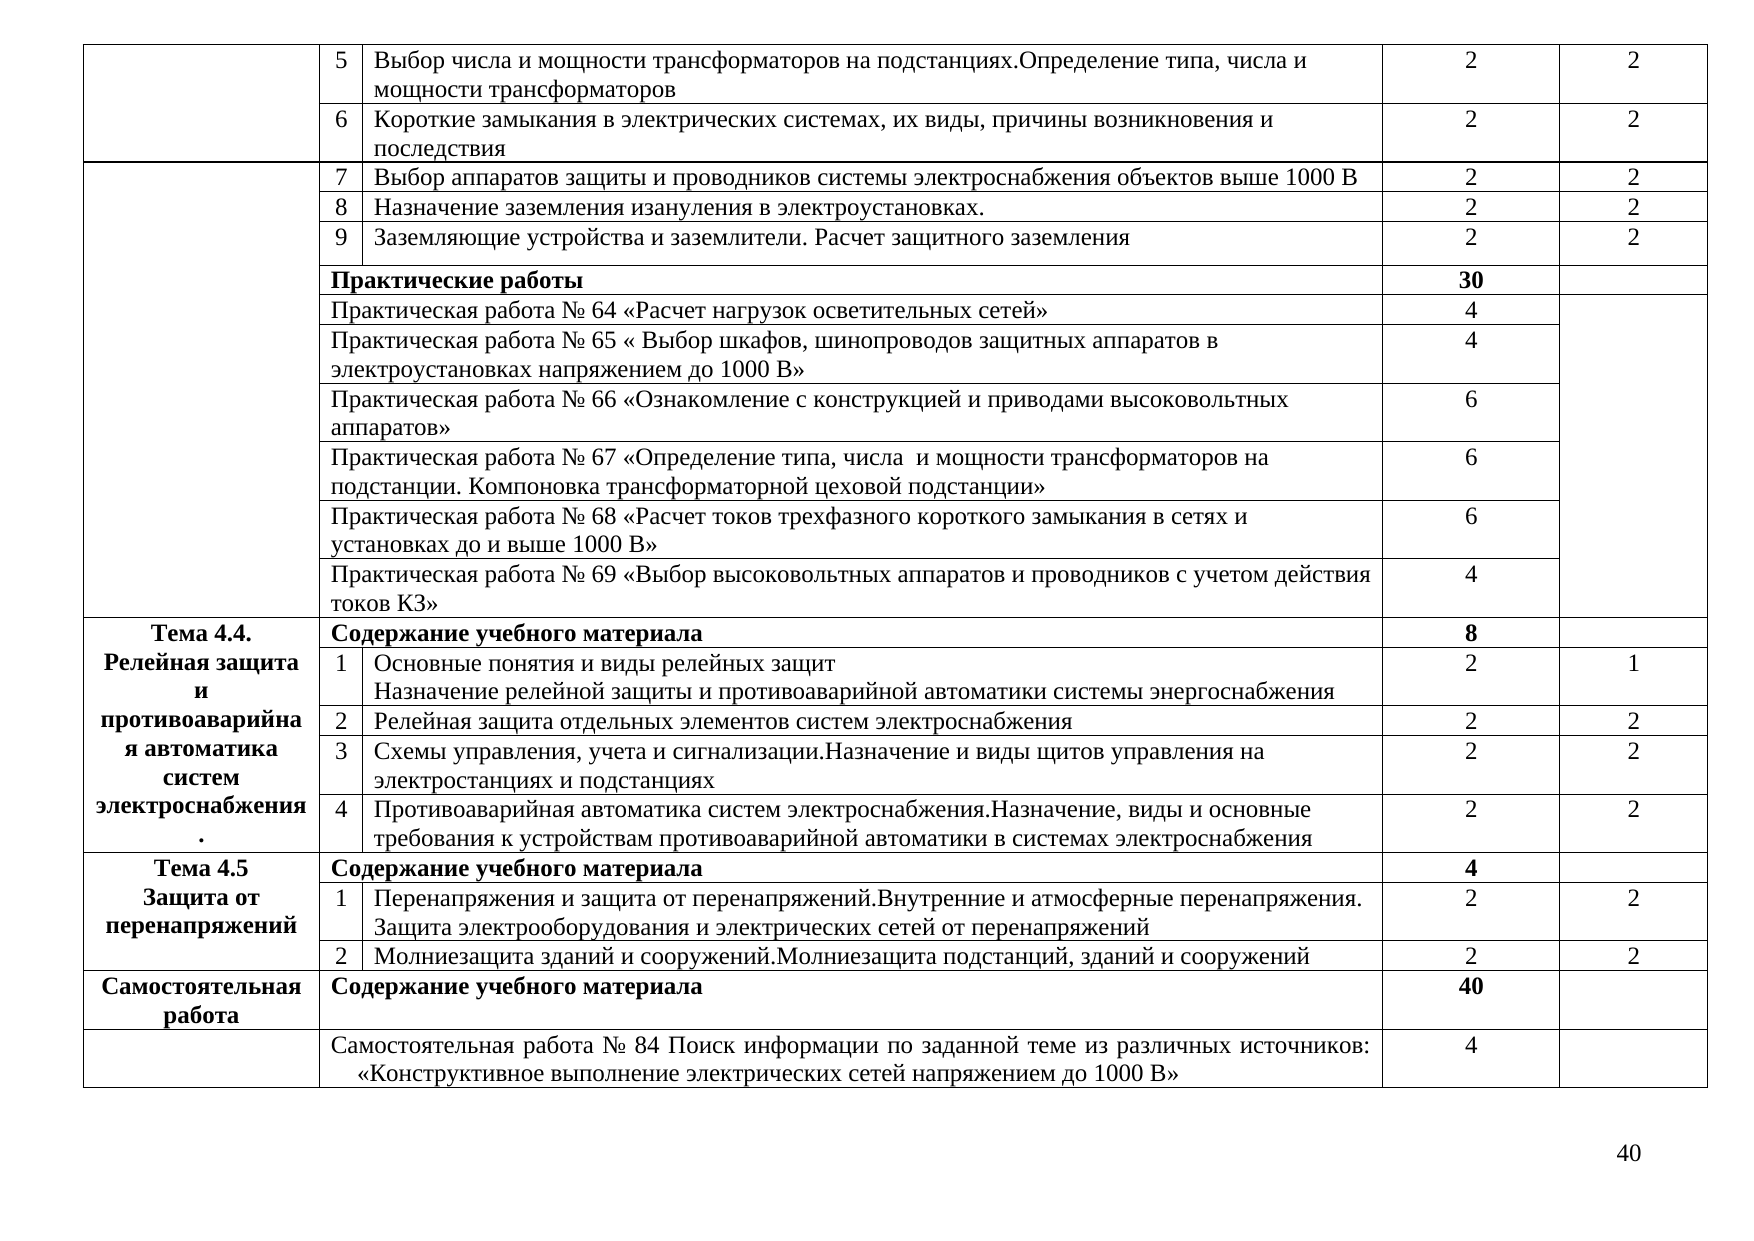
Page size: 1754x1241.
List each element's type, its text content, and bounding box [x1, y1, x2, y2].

table_cell 2 [1560, 192, 1707, 221]
table_cell 1 [320, 883, 362, 940]
table_cell 2 [1560, 941, 1707, 970]
table_cell Практическая работа № 65 « Выбор шкафов, шинопроводов защитных аппаратов в электроустановках напряжением до 1000 В» [320, 325, 1382, 383]
table_cell 4 [1383, 1030, 1559, 1087]
table_cell Тема 4.4. Релейная защита и противоаварийная автоматика систем электроснабжения. [84, 618, 319, 852]
table_cell [1560, 1030, 1707, 1087]
table_cell 2 [320, 941, 362, 970]
table_cell 8 [1383, 618, 1559, 647]
table_cell 2 [1383, 795, 1559, 852]
table_cell 2 [1560, 736, 1707, 793]
table_cell 2 [1383, 104, 1559, 161]
table_cell 4 [1383, 853, 1559, 882]
table_cell Противоаварийная автоматика систем электроснабжения.Назначение, виды и основные требования к устройствам противоаварийной автоматики в системах электроснабжения [363, 795, 1382, 852]
table_cell 2 [1560, 45, 1707, 103]
table_cell 30 [1383, 266, 1559, 294]
table_cell 8 [320, 192, 362, 221]
table_cell [84, 163, 319, 617]
table_cell Самостоятельная работа № 84 Поиск информации по заданной теме из различных источников: «Конструктивное выполнение электрических сетей напряжением до 1000 В» [320, 1030, 1382, 1087]
table_cell 2 [320, 706, 362, 735]
table_cell 4 [1383, 325, 1559, 383]
table_cell 1 [320, 648, 362, 705]
table_cell 2 [1560, 795, 1707, 852]
table_cell Назначение заземления изануления в электроустановках. [363, 192, 1382, 221]
table_cell Самостоятельная работа [84, 971, 319, 1029]
table_cell Содержание учебного материала [320, 853, 1382, 882]
table_cell 4 [1383, 559, 1559, 617]
table_cell 2 [1383, 736, 1559, 793]
table_cell Заземляющие устройства и заземлители. Расчет защитного заземления [363, 222, 1382, 264]
table_cell Перенапряжения и защита от перенапряжений.Внутренние и атмосферные перенапряжения. Защита электрооборудования и электрических сетей от перенапряжений [363, 883, 1382, 940]
table_cell Практическая работа № 64 «Расчет нагрузок осветительных сетей» [320, 295, 1382, 324]
table_cell [1560, 853, 1707, 882]
table_cell 6 [1383, 442, 1559, 500]
table_cell 2 [1560, 883, 1707, 940]
table_cell 6 [1383, 384, 1559, 441]
table_cell 2 [1383, 941, 1559, 970]
table_cell 2 [1560, 163, 1707, 191]
table_cell Релейная защита отдельных элементов систем электроснабжения [363, 706, 1382, 735]
table_cell 2 [1383, 648, 1559, 705]
table_cell Выбор аппаратов защиты и проводников системы электроснабжения объектов выше 1000 В [363, 163, 1382, 191]
table_cell Практическая работа № 67 «Определение типа, числа и мощности трансформаторов на подстанции. Компоновка трансформаторной цеховой подстанции» [320, 442, 1382, 500]
table_cell Практическая работа № 66 «Ознакомление с конструкцией и приводами высоковольтных аппаратов» [320, 384, 1382, 441]
table_cell Содержание учебного материала [320, 971, 1382, 1029]
table_cell 2 [1383, 192, 1559, 221]
table_cell Основные понятия и виды релейных защит Назначение релейной защиты и противоаварийной автоматики системы энергоснабжения [363, 648, 1382, 705]
table_cell Выбор числа и мощности трансформаторов на подстанциях.Определение типа, числа и мощности трансформаторов [363, 45, 1382, 103]
table_cell Практические работы [320, 266, 1382, 294]
table_cell 9 [320, 222, 362, 264]
table_cell 1 [1560, 648, 1707, 705]
table_cell 2 [1560, 104, 1707, 161]
table_cell Короткие замыкания в электрических системах, их виды, причины возникновения и последствия [363, 104, 1382, 161]
table_cell Тема 4.5 Защита от перенапряжений [84, 853, 319, 970]
table_cell 7 [320, 163, 362, 191]
table_cell 40 [1383, 971, 1559, 1029]
table_cell 2 [1383, 163, 1559, 191]
table_cell Практическая работа № 69 «Выбор высоковольтных аппаратов и проводников с учетом действия токов КЗ» [320, 559, 1382, 617]
table_cell 6 [1383, 501, 1559, 558]
table_cell Практическая работа № 68 «Расчет токов трехфазного короткого замыкания в сетях и установках до и выше 1000 В» [320, 501, 1382, 558]
table_cell Молниезащита зданий и сооружений.Молниезащита подстанций, зданий и сооружений [363, 941, 1382, 970]
table_cell 2 [1560, 222, 1707, 264]
table_cell 2 [1383, 883, 1559, 940]
table_cell 6 [320, 104, 362, 161]
table_cell [1560, 266, 1707, 294]
table_cell Содержание учебного материала [320, 618, 1382, 647]
table_cell Схемы управления, учета и сигнализации.Назначение и виды щитов управления на электростанциях и подстанциях [363, 736, 1382, 793]
table_cell 2 [1560, 706, 1707, 735]
table_cell 2 [1383, 45, 1559, 103]
table_cell [84, 1030, 319, 1087]
table_cell [1560, 971, 1707, 1029]
table_cell 4 [320, 795, 362, 852]
table_cell [1560, 618, 1707, 647]
table_cell 4 [1383, 295, 1559, 324]
table_cell [1560, 295, 1707, 617]
table_cell 3 [320, 736, 362, 793]
table_cell 5 [320, 45, 362, 103]
table_cell 2 [1383, 222, 1559, 264]
table_cell 2 [1383, 706, 1559, 735]
